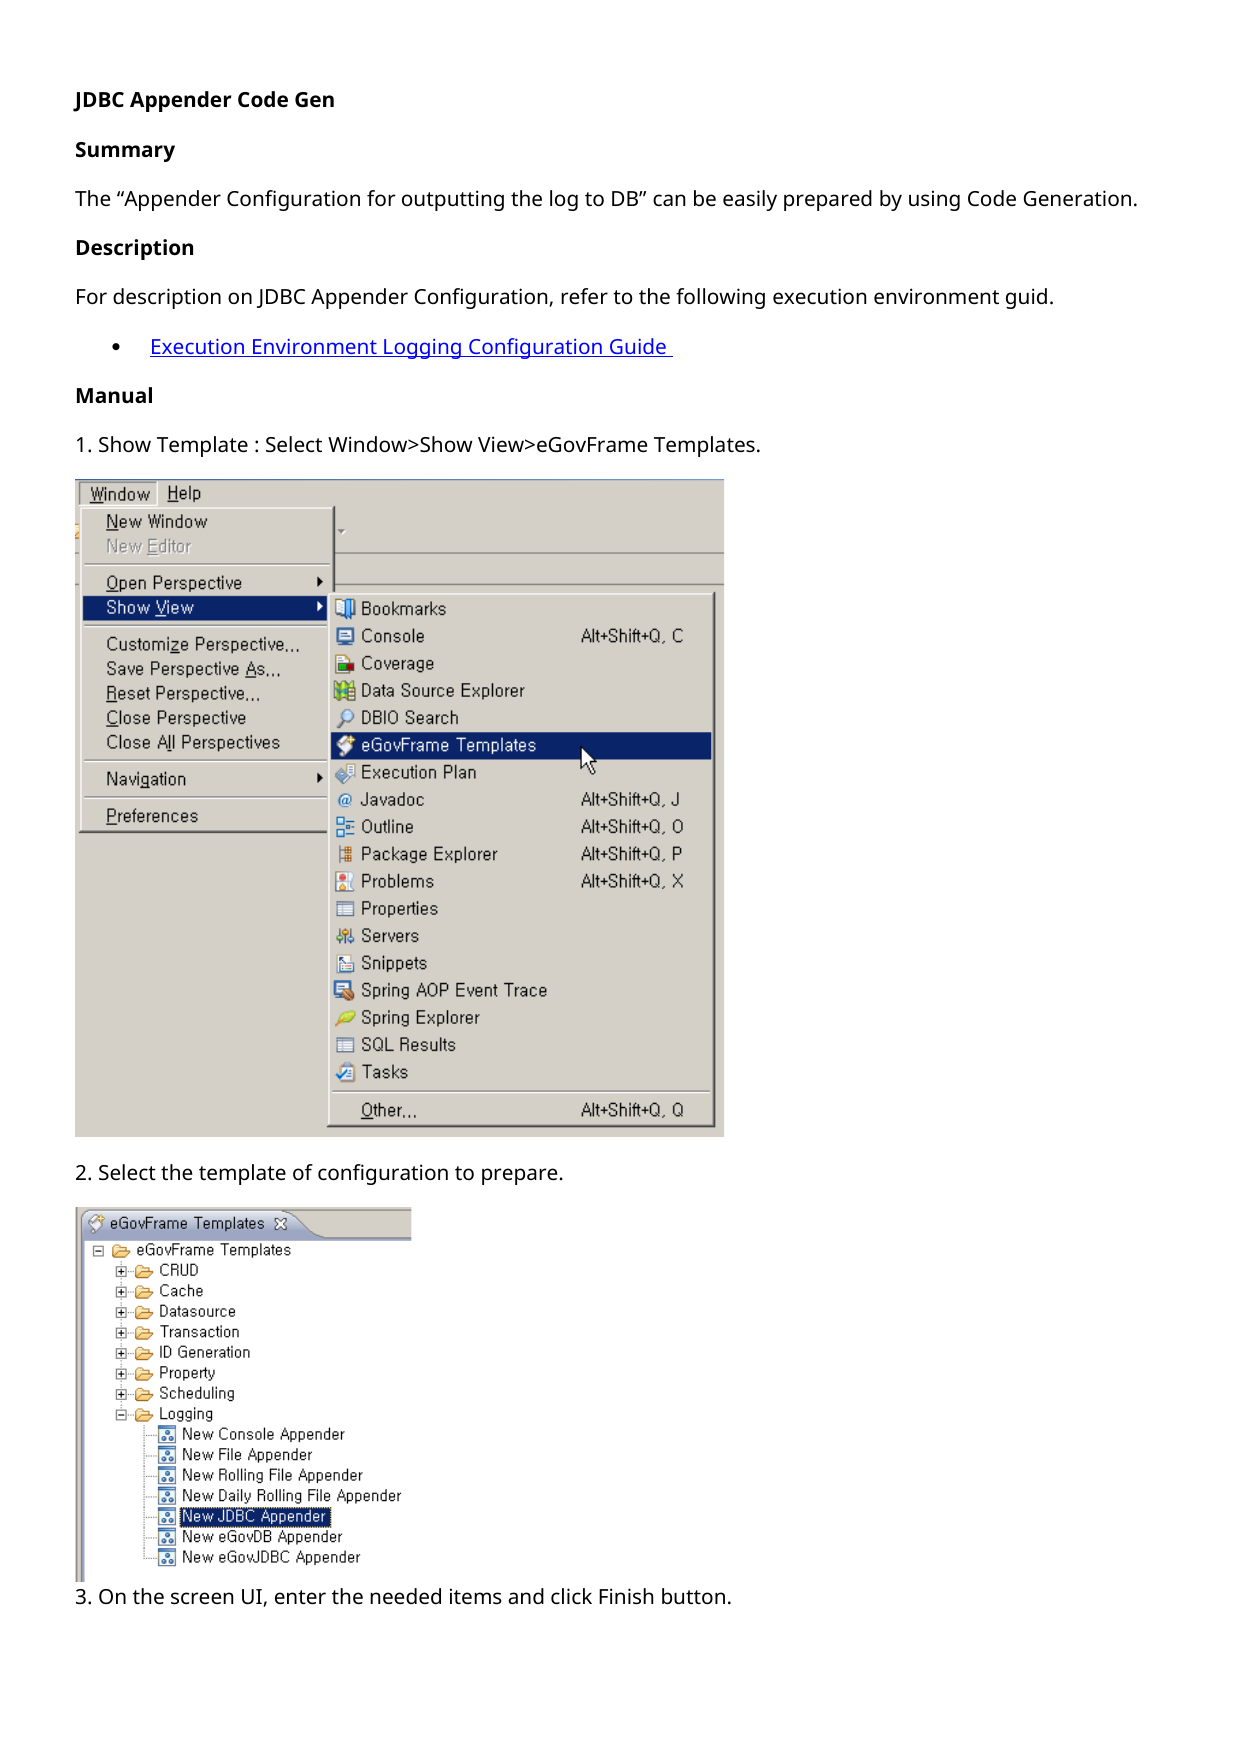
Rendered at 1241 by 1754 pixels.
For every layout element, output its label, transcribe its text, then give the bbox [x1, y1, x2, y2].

text Description [75, 233, 1165, 262]
text JDBC Appender Code Gen [75, 85, 1165, 114]
picture [75, 1207, 412, 1582]
list Execution Environment Logging Configuration Guide [112, 332, 1165, 360]
text 2. Select the template of configuration to prepare. [75, 1158, 1165, 1186]
picture [75, 479, 725, 1137]
text Manual [75, 381, 1165, 409]
text The “Appender Configuration for outputting the log to DB” can be easily prepared by using Code Generation. [75, 184, 1165, 212]
text Summary [75, 135, 1165, 163]
text 1. Show Template : Select Window>Show View>eGovFrame Templates. [75, 430, 1165, 459]
text For description on JDBC Appender Configuration, refer to the following execution environment guid. [75, 282, 1165, 311]
